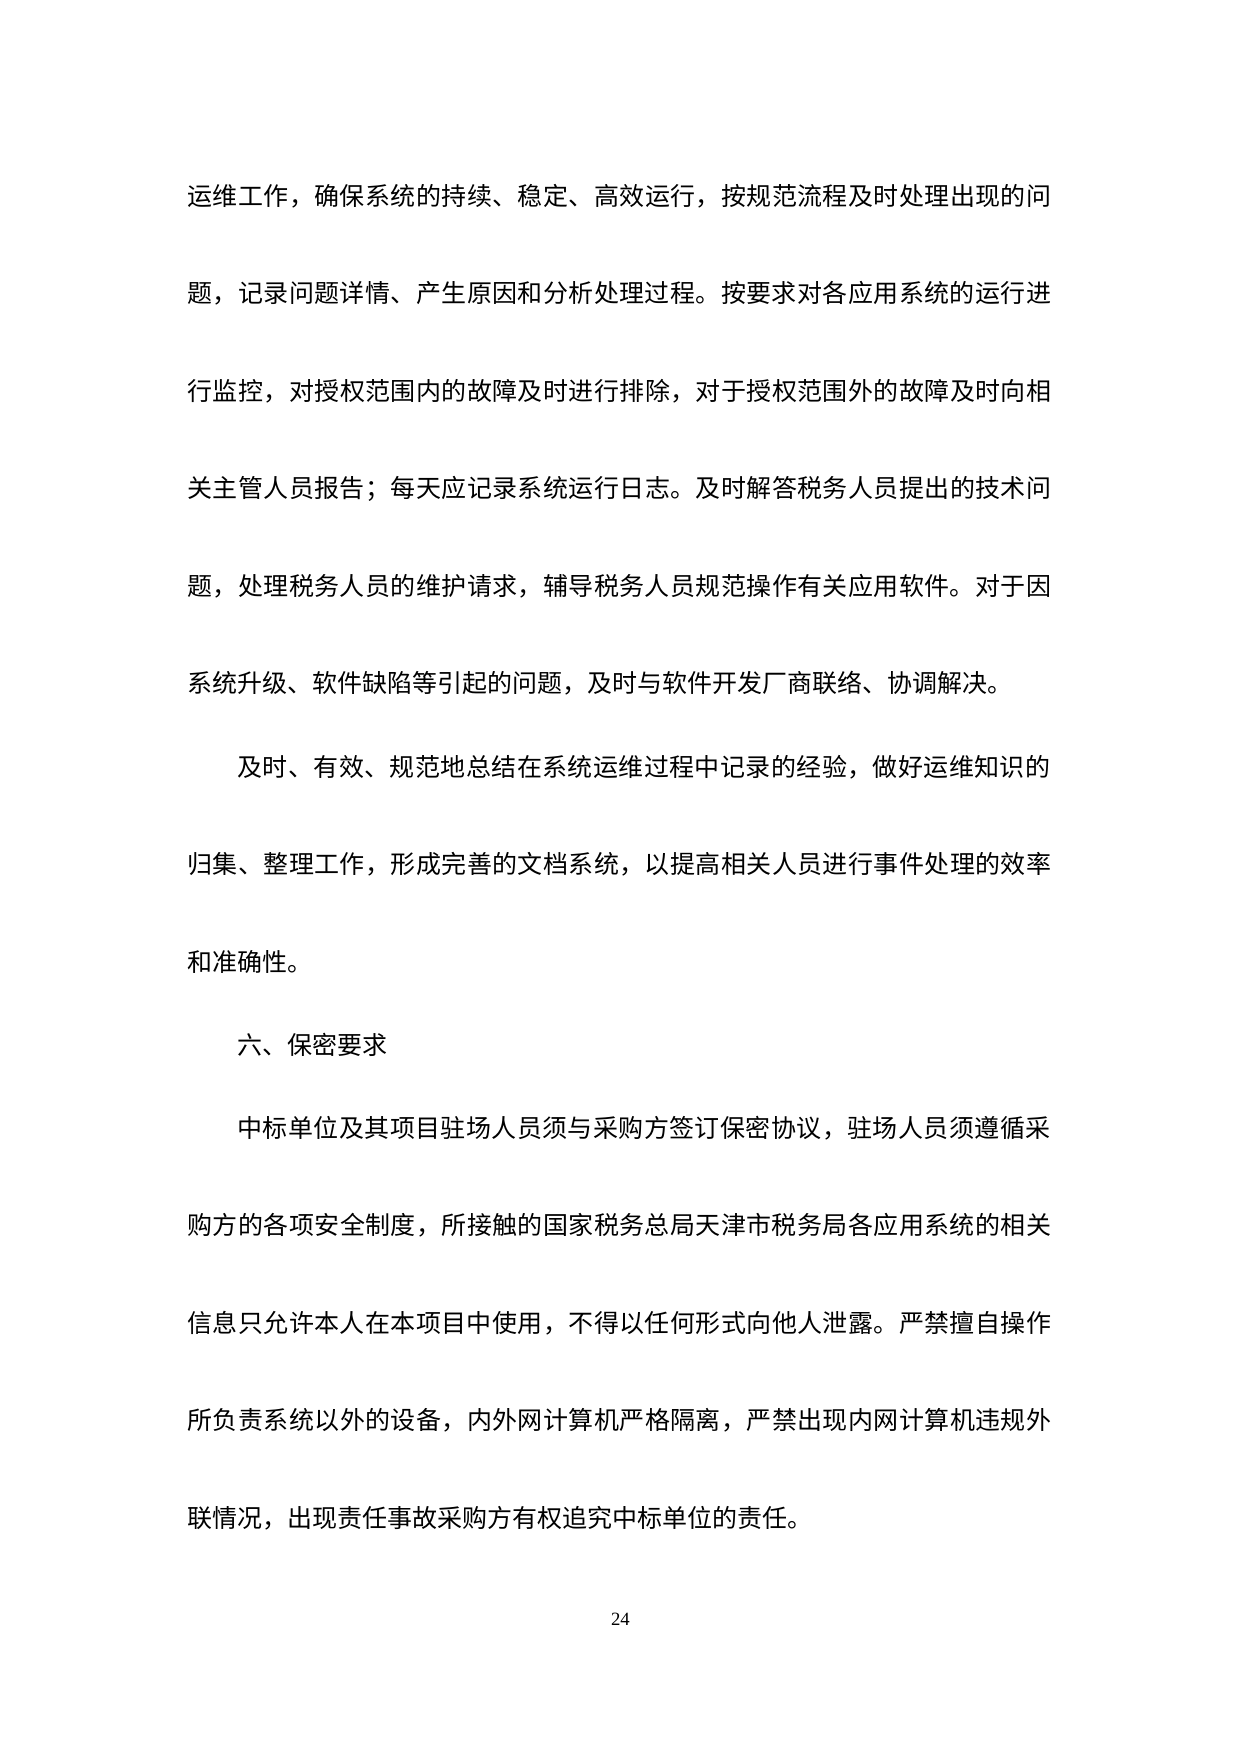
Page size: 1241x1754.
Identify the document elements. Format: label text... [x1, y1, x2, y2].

text 及时、有效、规范地总结在系统运维过程中记录的经验，做好运维知识的归集、整理工作，形成完善的文档系统，以提高相关人员进行事件处理的效率和准确性。 [187, 733, 1053, 993]
text 中标单位及其项目驻场人员须与采购方签订保密协议，驻场人员须遵循采购方的各项安全制度，所接触的国家税务总局天津市税务局各应用系统的相关信息只允许本人在本项目中使用，不得以任何形式向他人泄露。严禁擅自操作所负责系统以外的设备，内外网计算机严格隔离，严禁出现内网计算机违规外联情况，出现责任事故采购方有权追究中标单位的责任。 [187, 1094, 1053, 1549]
text 六、保密要求 [187, 1011, 1053, 1076]
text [187, 162, 1053, 714]
